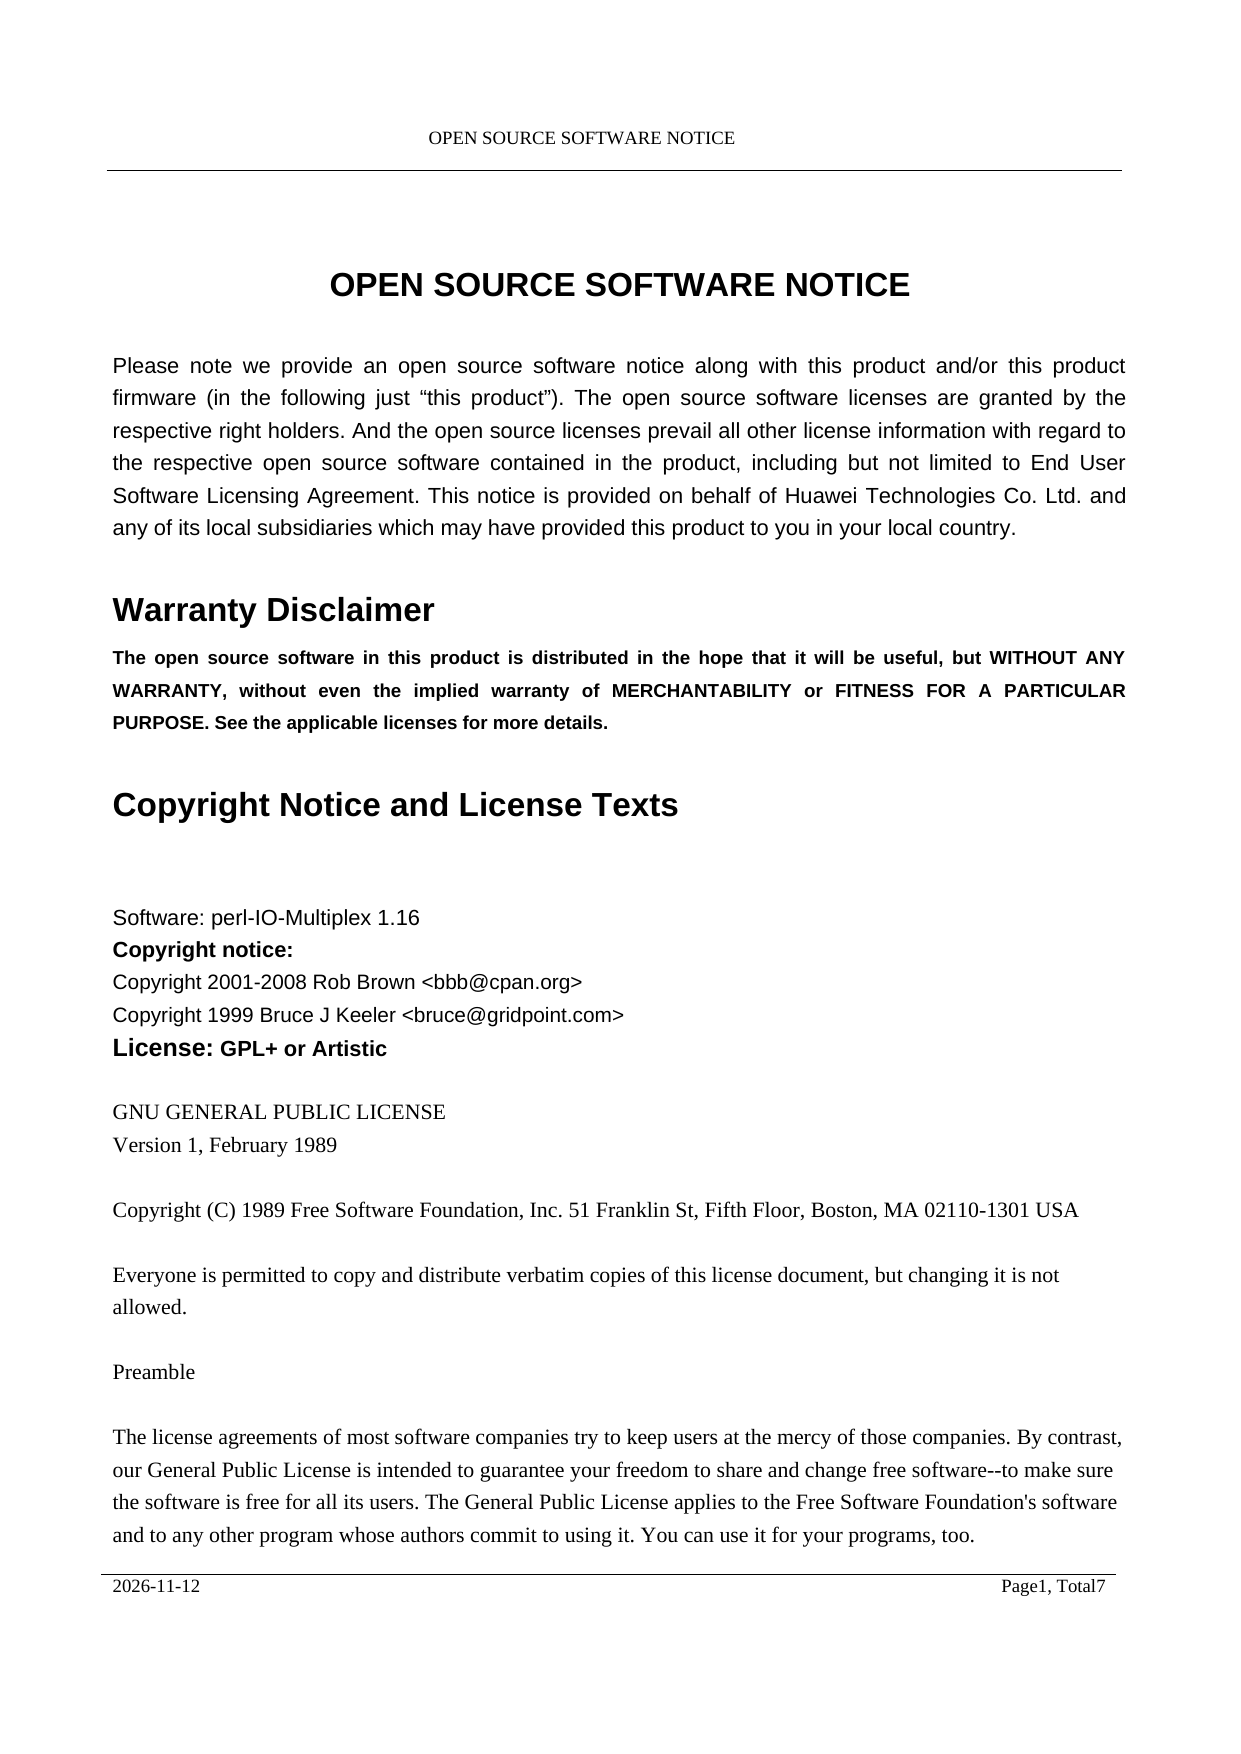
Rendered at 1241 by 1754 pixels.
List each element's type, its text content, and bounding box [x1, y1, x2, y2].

text Please note we provide an open source software notice along with this product and/or this product firmware (in the following just “this product”). The open source software licenses are granted by the respective right holders. And the open source licenses prevail all other license information with regard to the respective open source software contained in the product, including but not limited to End User Software Licensing Agreement. This notice is provided on behalf of Huawei Technologies Co. Ltd. and any of its local subsidiaries which may have provided this product to you in your local country. [112, 349, 1128, 544]
text Copyright Notice and License Texts [112, 771, 1128, 836]
text Warranty Disclaimer [112, 576, 1128, 641]
text OPEN SOURCE SOFTWARE NOTICE [112, 251, 1128, 316]
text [112, 1031, 1128, 1551]
text Software: perl-IO-Multiplex 1.16 [112, 901, 1128, 933]
text Copyright notice: [112, 933, 1128, 966]
text Copyright 1999 Bruce J Keeler <bruce@gridpoint.com> [112, 998, 1128, 1031]
text The open source software in this product is distributed in the hope that it will be useful, but WITHOUT ANY WARRANTY, without even the implied warranty of MERCHANTABILITY or FITNESS FOR A PARTICULAR PURPOSE. See the applicable licenses for more details. [112, 641, 1128, 739]
text Copyright 2001-2008 Rob Brown <bbb@cpan.org> [112, 966, 1128, 998]
